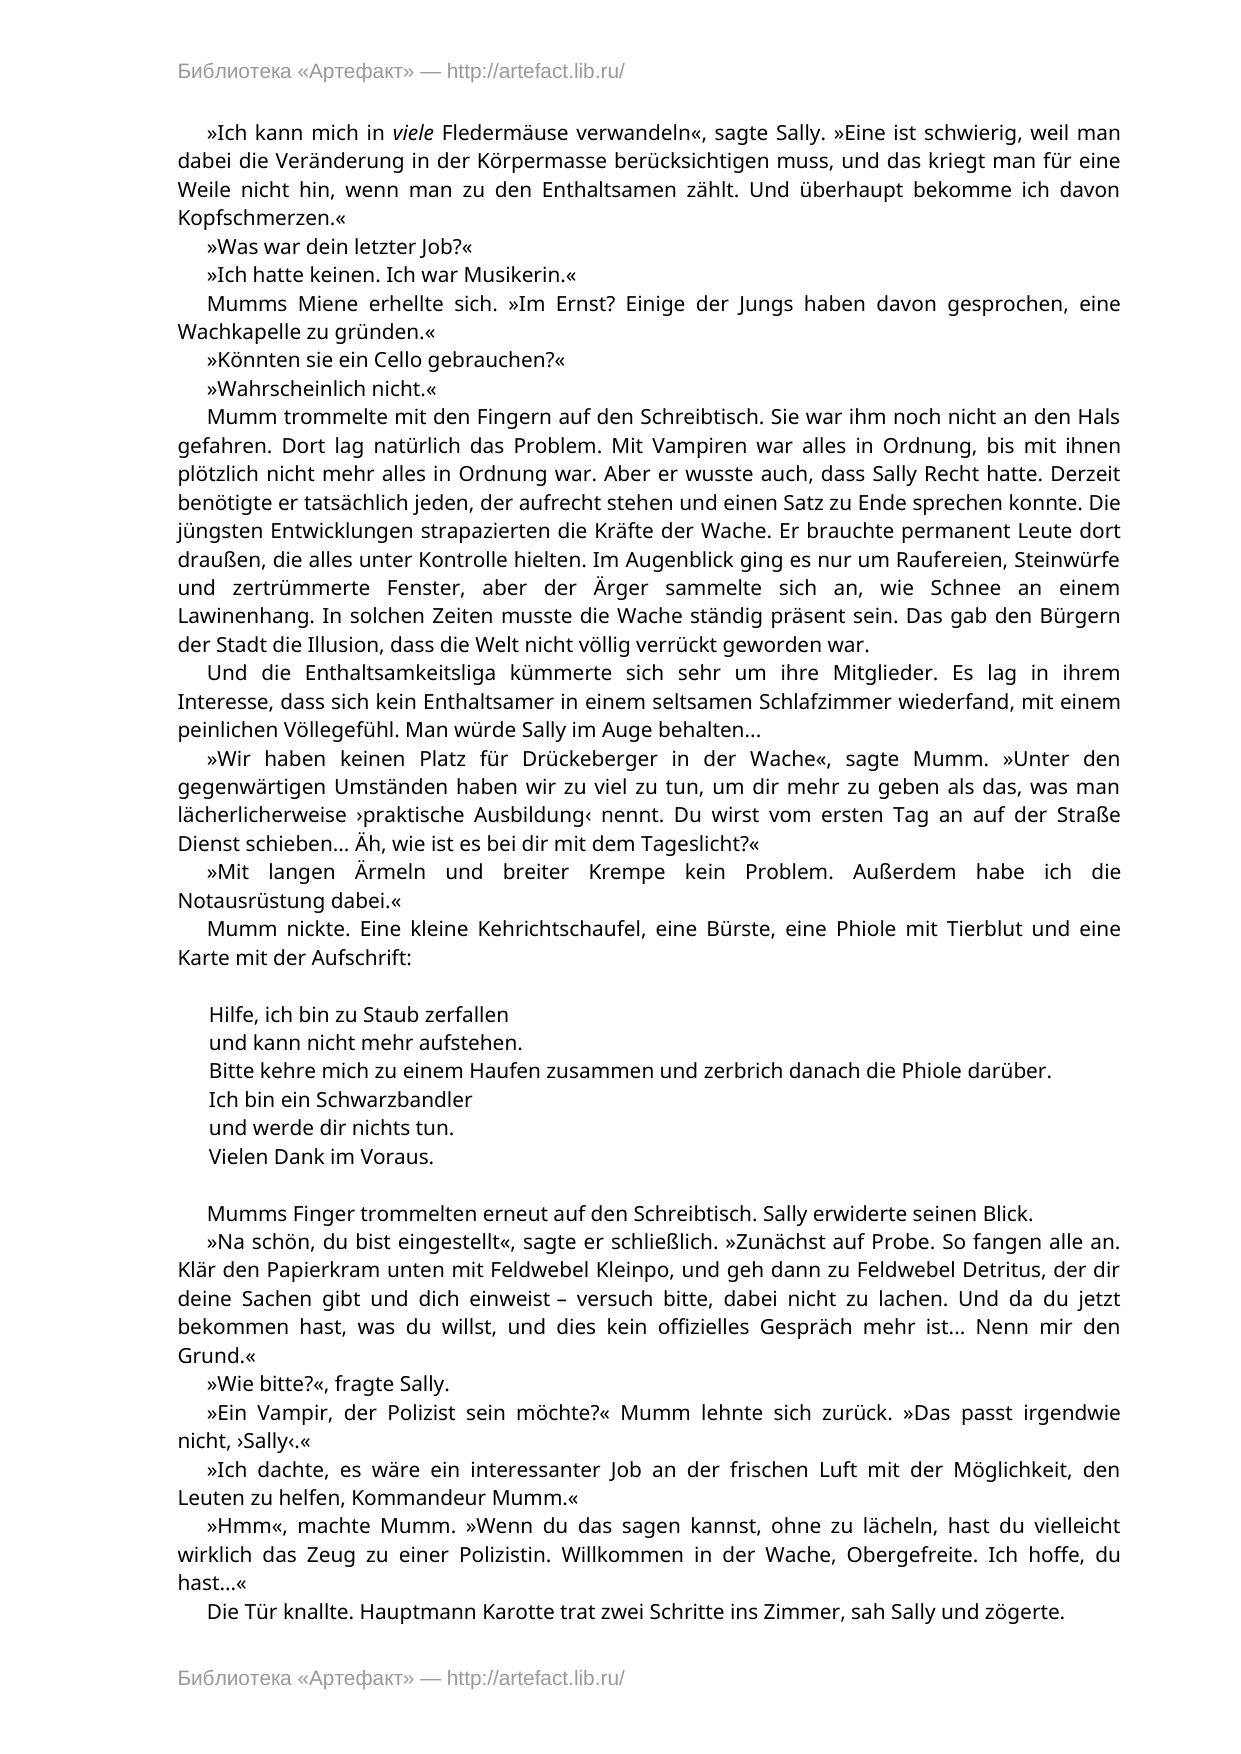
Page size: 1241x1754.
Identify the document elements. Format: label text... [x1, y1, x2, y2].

text Mumms Finger trommelten erneut auf den Schreibtisch. Sally erwiderte seinen Blick. [177, 1199, 1122, 1227]
text »Hmm«, machte Mumm. »Wenn du das sagen kannst, ohne zu lächeln, hast du vielleicht wirklich das Zeug zu einer Polizistin. Willkommen in der Wache, Obergefreite. Ich hoffe, du hast...« [177, 1512, 1122, 1597]
text »Wahrscheinlich nicht.« [177, 374, 1122, 402]
text Mumm nickte. Eine kleine Kehrichtschaufel, eine Bürste, eine Phiole mit Tierblut und eine Karte mit der Aufschrift: [177, 914, 1122, 971]
text Mumms Miene erhellte sich. »Im Ernst? Einige der Jungs haben davon gesprochen, eine Wachkapelle zu gründen.« [177, 289, 1122, 346]
text »Ich dachte, es wäre ein interessanter Job an der frischen Luft mit der Möglichkeit, den Leuten zu helfen, Kommandeur Mumm.« [177, 1455, 1122, 1512]
text »Könnten sie ein Cello gebrauchen?« [177, 346, 1122, 374]
text »Wie bitte?«, fragte Sally. [177, 1369, 1122, 1398]
text »Ich hatte keinen. Ich war Musikerin.« [177, 260, 1122, 289]
text »Ich kann mich in viele Fledermäuse verwandeln«, sagte Sally. »Eine ist schwierig, weil man dabei die Veränderung in der Körpermasse berücksichtigen muss, und das kriegt man für eine Weile nicht hin, wenn man zu den Enthaltsamen zählt. Und überhaupt bekomme ich davon Kopfschmerzen.« [177, 118, 1122, 232]
text Mumm trommelte mit den Fingern auf den Schreibtisch. Sie war ihm noch nicht an den Hals gefahren. Dort lag natürlich das Problem. Mit Vampiren war alles in Ordnung, bis mit ihnen plötzlich nicht mehr alles in Ordnung war. Aber er wusste auch, dass Sally Recht hatte. Derzeit benötigte er tatsächlich jeden, der aufrecht stehen und einen Satz zu Ende sprechen konnte. Die jüngsten Entwicklungen strapazierten die Kräfte der Wache. Er brauchte permanent Leute dort draußen, die alles unter Kontrolle hielten. Im Augenblick ging es nur um Raufereien, Steinwürfe und zertrümmerte Fenster, aber der Ärger sammelte sich an, wie Schnee an einem Lawinenhang. In solchen Zeiten musste die Wache ständig präsent sein. Das gab den Bürgern der Stadt die Illusion, dass die Welt nicht völlig verrückt geworden war. [177, 402, 1122, 658]
text Die Tür knallte. Hauptmann Karotte trat zwei Schritte ins Zimmer, sah Sally und zögerte. [177, 1597, 1122, 1625]
text Und die Enthaltsamkeitsliga kümmerte sich sehr um ihre Mitglieder. Es lag in ihrem Interesse, dass sich kein Enthaltsamer in einem seltsamen Schlafzimmer wiederfand, mit einem peinlichen Völlegefühl. Man würde Sally im Auge behalten... [177, 658, 1122, 744]
text »Ein Vampir, der Polizist sein möchte?« Mumm lehnte sich zurück. »Das passt irgendwie nicht, ›Sally‹.« [177, 1398, 1122, 1455]
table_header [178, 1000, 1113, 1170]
text »Mit langen Ärmeln und breiter Krempe kein Problem. Außerdem habe ich die Notausrüstung dabei.« [177, 857, 1122, 914]
text »Na schön, du bist eingestellt«, sagte er schließlich. »Zunächst auf Probe. So fangen alle an. Klär den Papierkram unten mit Feldwebel Kleinpo, und geh dann zu Feldwebel Detritus, der dir deine Sachen gibt und dich einweist – versuch bitte, dabei nicht zu lachen. Und da du jetzt bekommen hast, was du willst, und dies kein offizielles Gespräch mehr ist... Nenn mir den Grund.« [177, 1227, 1122, 1369]
text »Wir haben keinen Platz für Drückeberger in der Wache«, sagte Mumm. »Unter den gegenwärtigen Umständen haben wir zu viel zu tun, um dir mehr zu geben als das, was man lächerlicherweise ›praktische Ausbildung‹ nennt. Du wirst vom ersten Tag an auf der Straße Dienst schieben... Äh, wie ist es bei dir mit dem Tageslicht?« [177, 744, 1122, 857]
text »Was war dein letzter Job?« [177, 232, 1122, 260]
